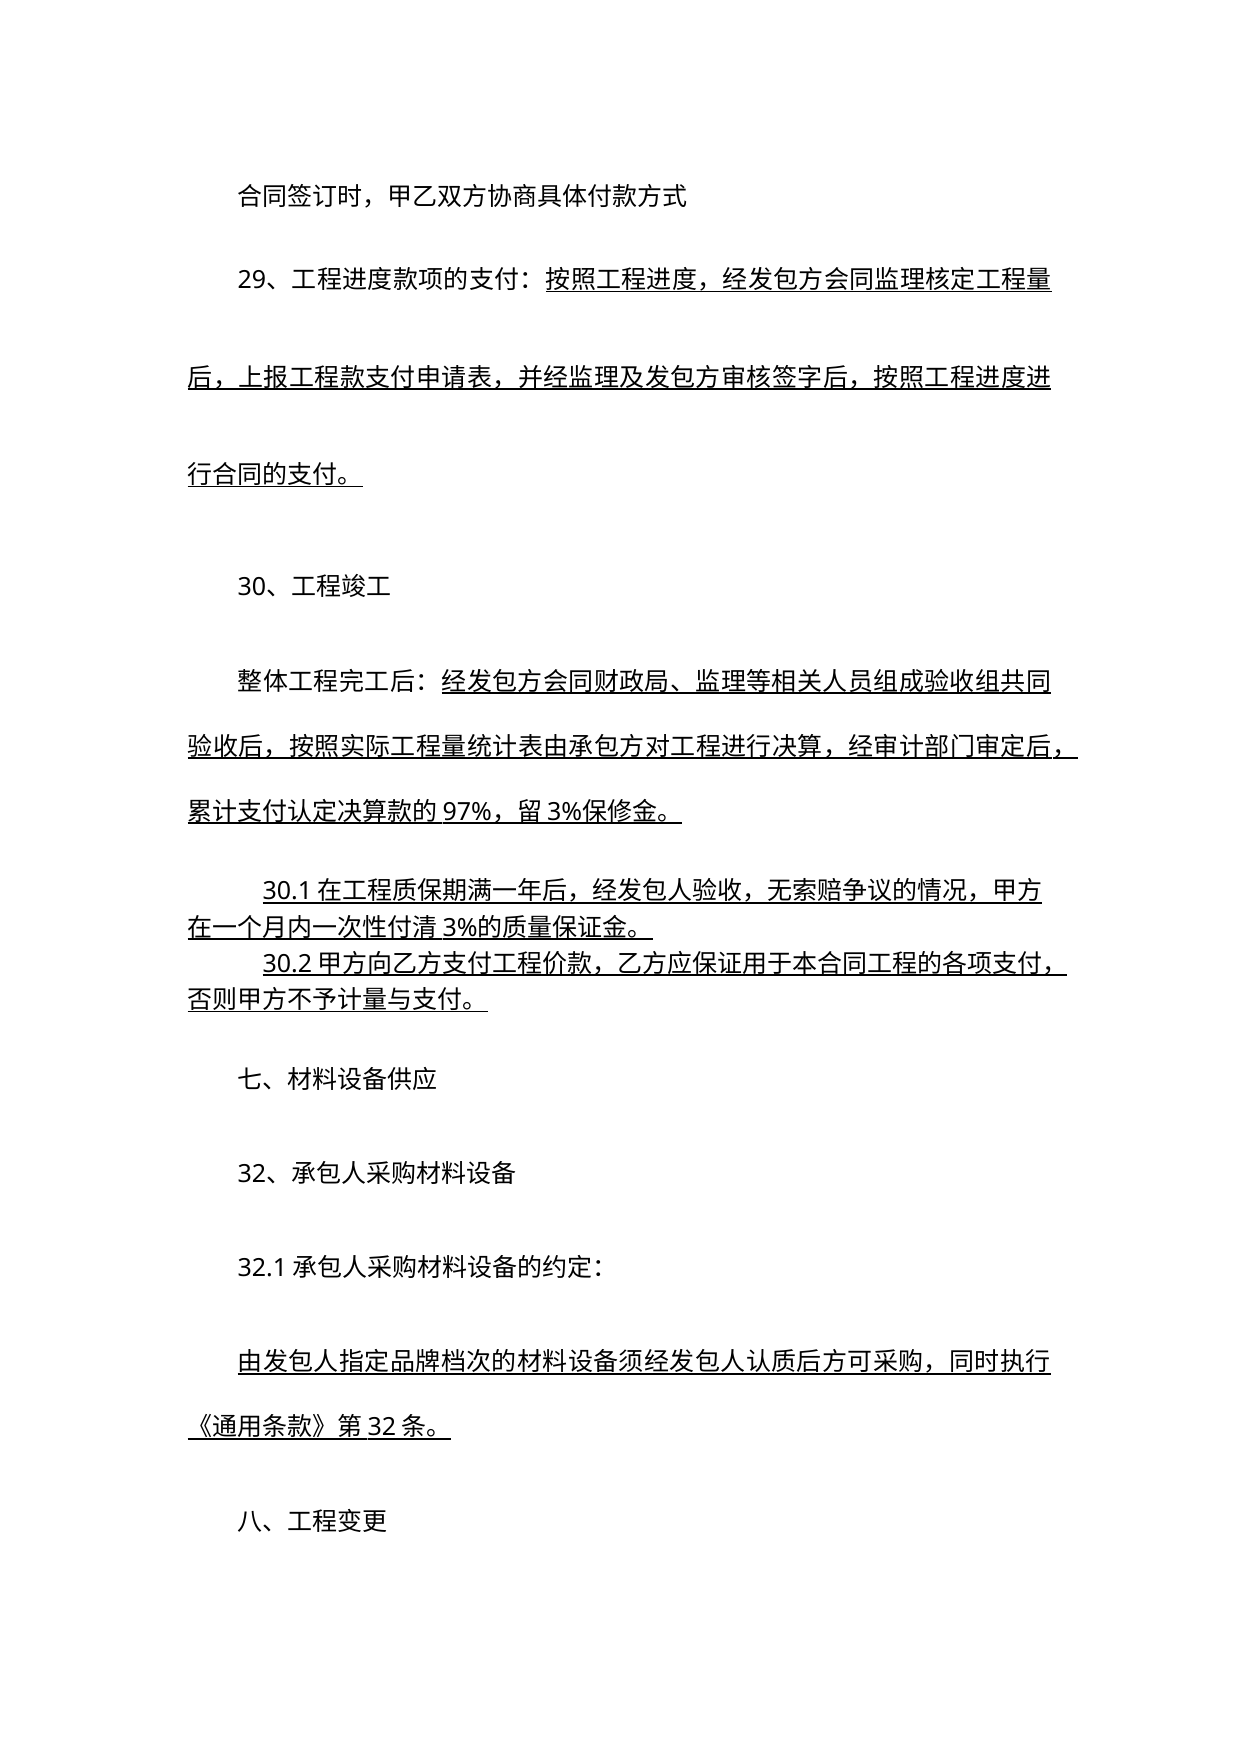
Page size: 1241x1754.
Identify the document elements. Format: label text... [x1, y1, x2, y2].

text 七、材料设备供应 [187, 1045, 1053, 1110]
text 整体工程完工后：经发包方会同财政局、监理等相关人员组成验收组共同验收后，按照实际工程量统计表由承包方对工程进行决算，经审计部门审定后，累计支付认定决算款的97%，留3%保修金。 [187, 647, 1053, 757]
text 30.2甲方向乙方支付工程价款，乙方应保证用于本合同工程的各项支付，否则甲方不予计量与支付。 [187, 943, 1053, 1016]
text 30、工程竣工 [187, 552, 1053, 617]
text 29、工程进度款项的支付：按照工程进度，经发包方会同监理核定工程量后，上报工程款支付申请表，并经监理及发包方审核签字后，按照工程进度进行合同的支付。 [187, 245, 1053, 505]
text 八、工程变更 [187, 1487, 1053, 1552]
text 30.1在工程质保期满一年后，经发包人验收，无索赔争议的情况，甲方在一个月内一次性付清3%的质量保证金。 [187, 871, 1053, 943]
text 由发包人指定品牌档次的材料设备须经发包人认质后方可采购，同时执行《通用条款》第32条。 [187, 1327, 1053, 1457]
text 合同签订时，甲乙双方协商具体付款方式 [187, 162, 1053, 227]
text 32、承包人采购材料设备 [187, 1139, 1053, 1204]
text 32.1承包人采购材料设备的约定： [187, 1233, 1053, 1298]
text 整体工程完工后：经发包方会同财政局、监理等相关人员组成验收组共同验收后，按照实际工程量统计表由承包方对工程进行决算，经审计部门审定后，累计支付认定决算款的97%，留3%保修金。 [187, 758, 1053, 842]
